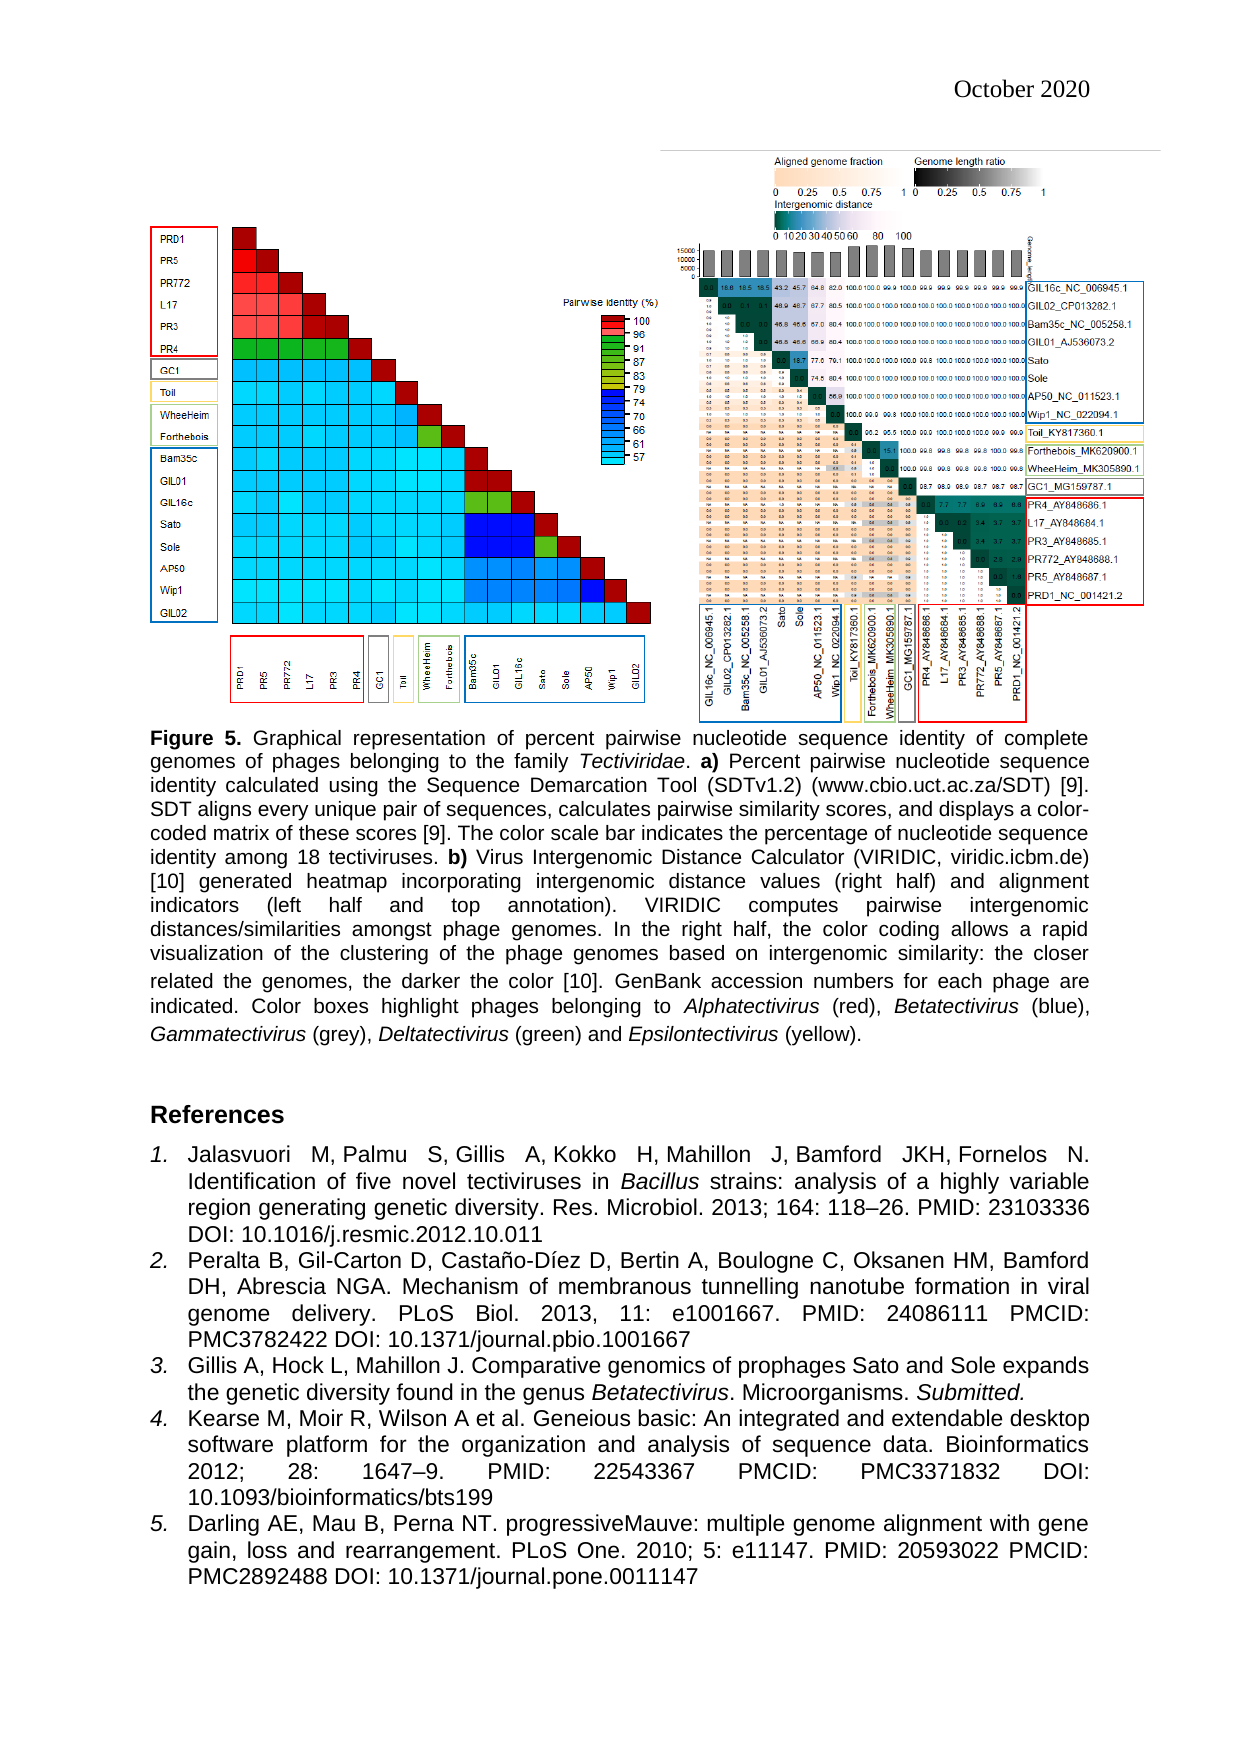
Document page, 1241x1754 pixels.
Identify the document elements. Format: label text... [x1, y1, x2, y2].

text References [150, 1100, 1090, 1129]
text Figure 5. Graphical representation of percent pairwise nucleotide sequence identity of complete genomes of phages belonging to the family Tectiviridae. a) Percent pairwise nucleotide sequence identity calculated using the Sequence Demarcation Tool (SDTv1.2) (www.cbio.uct.ac.za/SDT) [9]. SDT aligns every unique pair of sequences, calculates pairwise similarity scores, and displays a color-coded matrix of these scores [9]. The color scale bar indicates the percentage of nucleotide sequence identity among 18 tectiviruses. b) Virus Intergenomic Distance Calculator (VIRIDIC, viridic.icbm.de) [10] generated heatmap incorporating intergenomic distance values (right half) and alignment indicators (left half and top annotation). VIRIDIC computes pairwise intergenomic distances/similarities amongst phage genomes. In the right half, the color coding allows a rapid visualization of the clustering of the phage genomes based on intergenomic similarity: the closer related the genomes, the darker the color [10]. GenBank accession numbers for each phage are indicated. Color boxes highlight phages belonging to Alphatectivirus (red), Betatectivirus (blue), Gammatectivirus (grey), Deltatectivirus (green) and Epsilontectivirus (yellow). [150, 725, 1090, 1046]
list Kearse M, Moir R, Wilson A et al. Geneious basic: An integrated and extendable desktop software platform for the organization and analysis of sequence data. Bioinformatics 2012; 28: 1647–9. PMID: 22543367 PMCID: PMC3371832 DOI: 10.1093/bioinformatics/bts199 [150, 1405, 1090, 1510]
list Peralta B, Gil-Carton D, Castaño-Díez D, Bertin A, Boulogne C, Oksanen HM, Bamford DH, Abrescia NGA. Mechanism of membranous tunnelling nanotube formation in viral genome delivery. PLoS Biol. 2013, 11: e1001667. PMID: 24086111 PMCID: PMC3782422 DOI: 10.1371/journal.pbio.1001667 [150, 1247, 1090, 1352]
list Gillis A, Hock L, Mahillon J. Comparative genomics of prophages Sato and Sole expands the genetic diversity found in the genus Betatectivirus. Microorganisms. Submitted. [150, 1352, 1090, 1405]
list Jalasvuori M, Palmu S, Gillis A, Kokko H, Mahillon J, Bamford JKH, Fornelos N. Identification of five novel tectiviruses in Bacillus strains: analysis of a highly variable region generating genetic diversity. Res. Microbiol. 2013; 164: 118–26. PMID: 23103336 DOI: 10.1016/j.resmic.2012.10.011 [150, 1141, 1090, 1247]
list Darling AE, Mau B, Perna NT. progressiveMauve: multiple genome alignment with gene gain, loss and rearrangement. PLoS One. 2010; 5: e11147. PMID: 20593022 PMCID: PMC2892488 DOI: 10.1371/journal.pone.0011147 [150, 1510, 1090, 1589]
